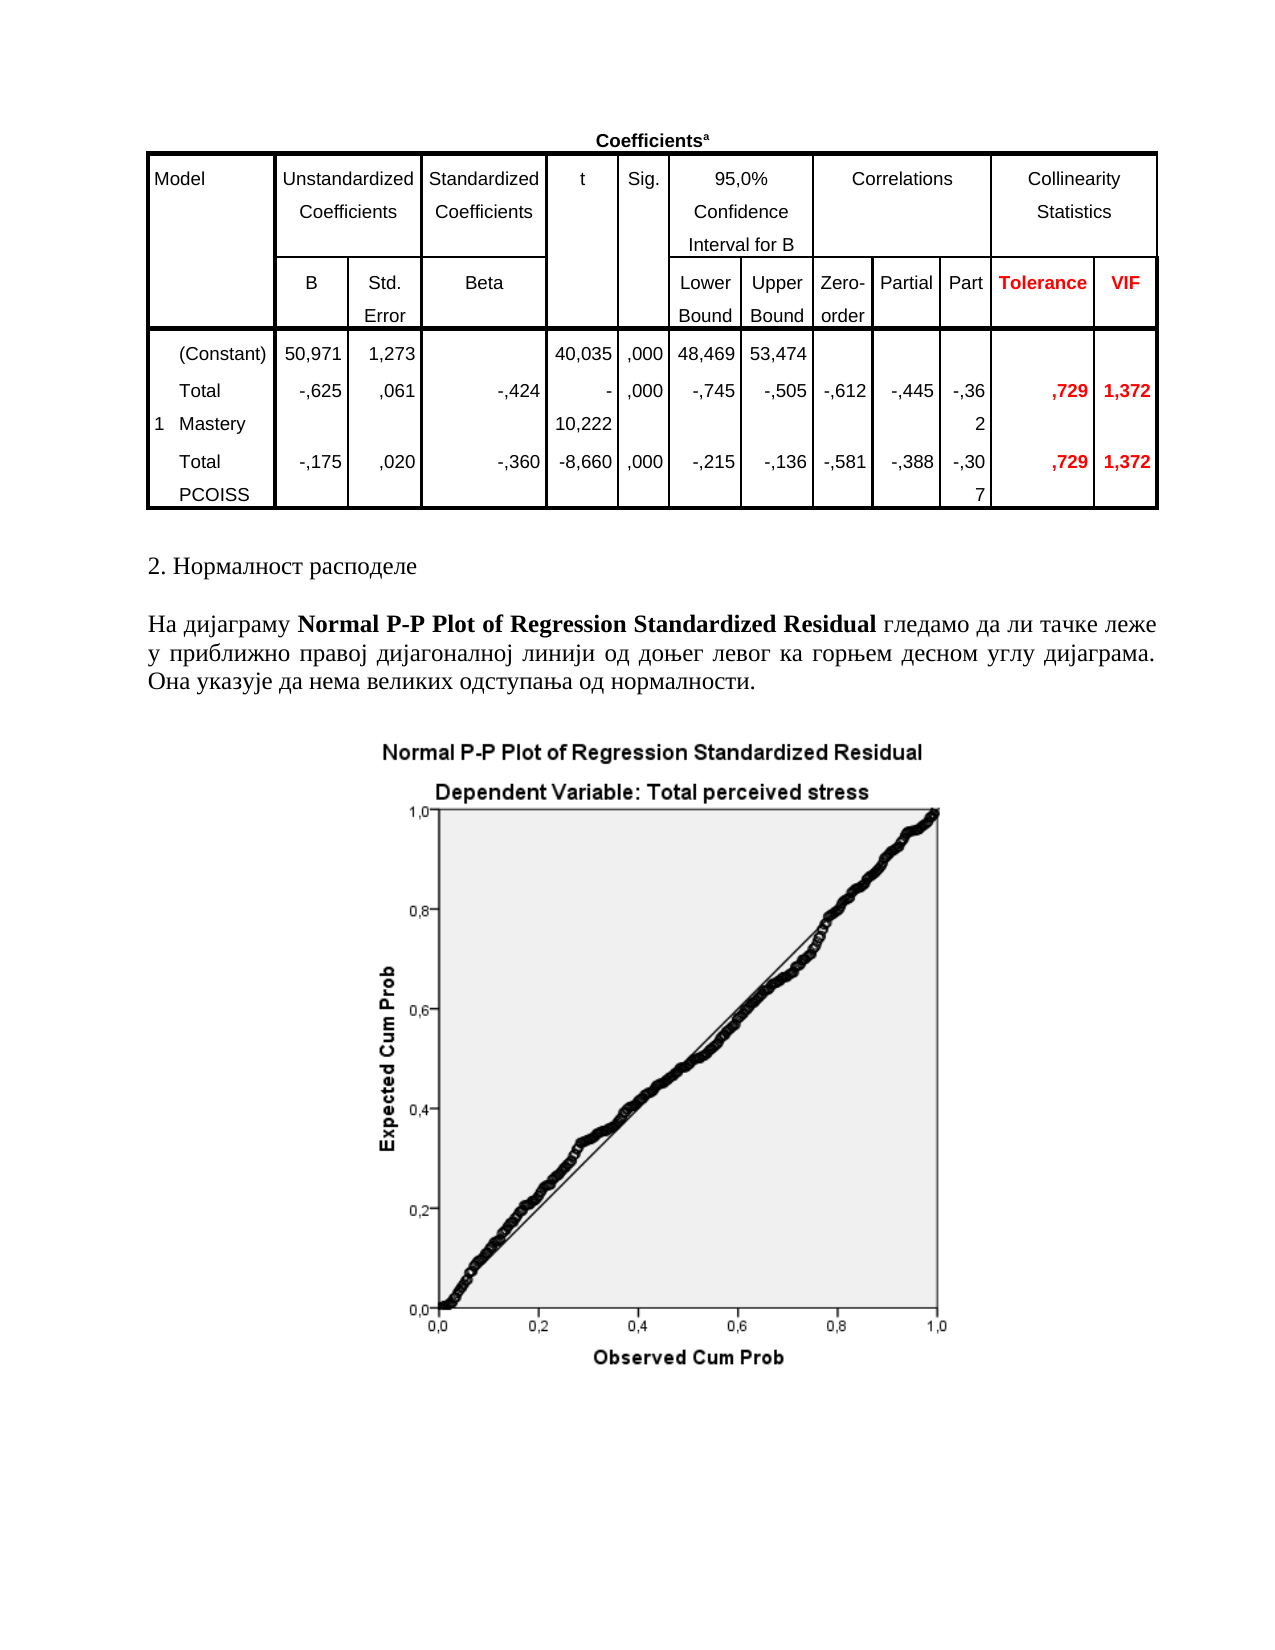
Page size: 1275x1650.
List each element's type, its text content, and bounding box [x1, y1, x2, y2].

table_cell -,362 [941, 364, 990, 435]
table_cell -,175 [277, 435, 347, 506]
table_cell Lower Bound [670, 258, 740, 326]
table_cell Part [941, 258, 990, 326]
table_cell 95,0% Confidence Interval for B [670, 156, 812, 256]
table_cell 1,273 [349, 331, 420, 364]
table_cell ,061 [349, 364, 420, 435]
table_cell -10,222 [548, 364, 617, 435]
table_cell 53,474 [742, 331, 812, 364]
table_header Coefficientsa [148, 118, 1157, 151]
table_cell Std. Error [349, 258, 420, 326]
table_cell Correlations [814, 156, 990, 256]
table_cell ,020 [349, 435, 420, 506]
table_cell -,307 [941, 435, 990, 506]
table_cell ,000 [619, 435, 668, 506]
table_cell [1095, 331, 1155, 364]
table_cell 1,372 [1095, 364, 1155, 435]
table_cell Total Mastery [173, 364, 273, 435]
table_cell ,729 [992, 364, 1093, 435]
table_cell ,000 [619, 331, 668, 364]
text На дијаграму Normal P-P Plot of Regression Standardized Residual гледамо да ли тачке леже у приближно правој дијагоналној линији од доњег левог ка горњем десном углу дијаграма. Она указује да нема великих одступања од нормалности. [148, 609, 1157, 695]
table_cell 40,035 [548, 331, 617, 364]
table_cell VIF [1095, 258, 1155, 326]
table_cell Collinearity Statistics [992, 156, 1156, 256]
table_cell Zero-order [814, 258, 871, 326]
table_cell [814, 331, 871, 364]
table_cell [874, 331, 939, 364]
table_cell Unstandardized Coefficients [277, 156, 420, 256]
table_cell ,729 [992, 435, 1093, 506]
table_cell t [548, 156, 617, 326]
table_cell Model [150, 156, 273, 326]
table_cell B [277, 258, 347, 326]
table_cell 1 [150, 331, 173, 506]
table_cell 48,469 [670, 331, 740, 364]
table_cell [992, 331, 1093, 364]
table_cell -,505 [742, 364, 812, 435]
table_cell -,445 [874, 364, 939, 435]
table_cell -,215 [670, 435, 740, 506]
table_cell -,612 [814, 364, 871, 435]
table_cell -,625 [277, 364, 347, 435]
table_cell Tolerance [992, 258, 1093, 326]
picture [238, 723, 1067, 1387]
table_cell Standardized Coefficients [423, 156, 545, 256]
table_cell Sig. [619, 156, 668, 326]
table_cell 50,971 [277, 331, 347, 364]
table_cell -,745 [670, 364, 740, 435]
table_cell -,424 [423, 364, 545, 435]
text 2. Нормалност расподеле [148, 551, 1157, 580]
table_cell Partial [874, 258, 939, 326]
table_cell [423, 331, 545, 364]
table_cell -,360 [423, 435, 545, 506]
table_cell Upper Bound [742, 258, 812, 326]
table_cell -,581 [814, 435, 871, 506]
table_cell (Constant) [173, 331, 273, 364]
table_cell -,388 [874, 435, 939, 506]
table_cell -,136 [742, 435, 812, 506]
table_cell ,000 [619, 364, 668, 435]
table_cell [941, 331, 990, 364]
table_cell 1,372 [1095, 435, 1155, 506]
table_cell -8,660 [548, 435, 617, 506]
table_cell Beta [423, 258, 545, 326]
table_cell Total PCOISS [173, 435, 273, 506]
